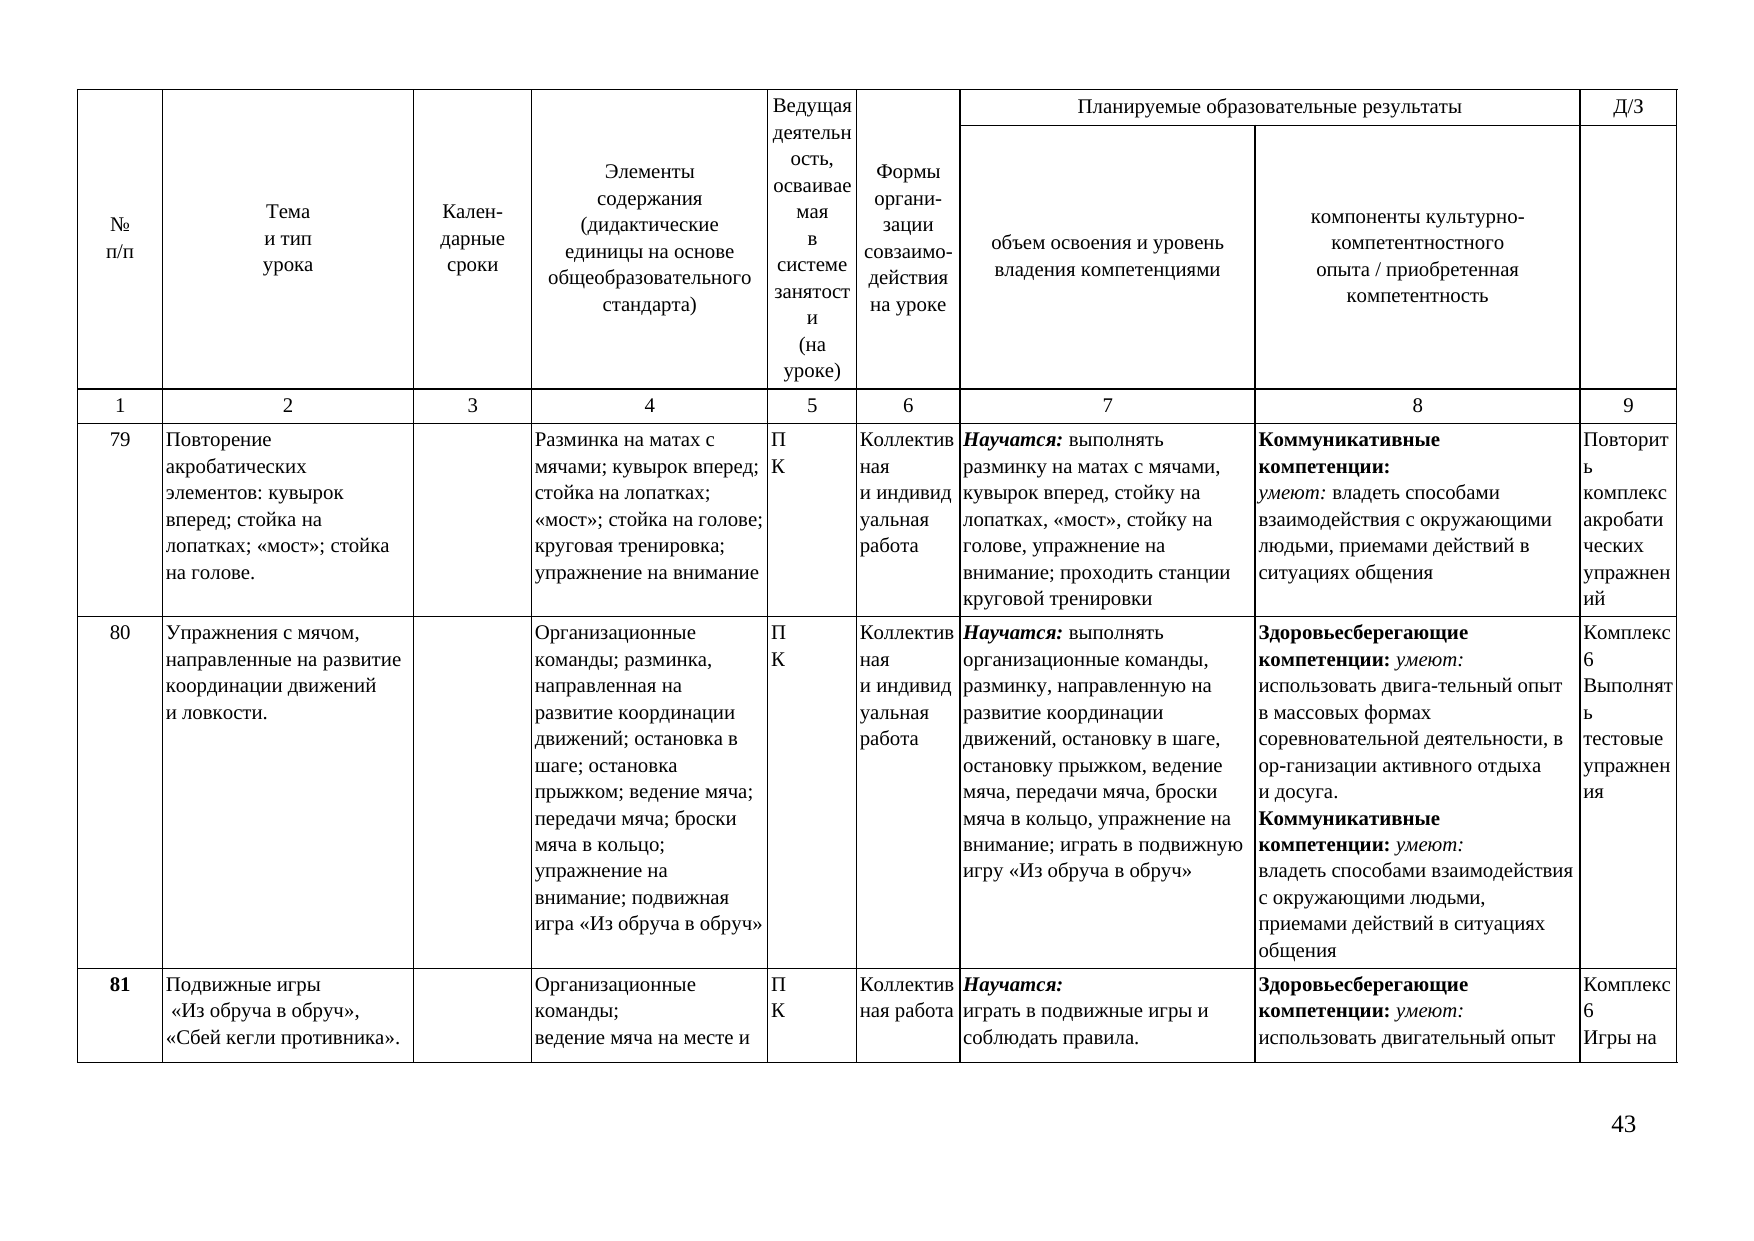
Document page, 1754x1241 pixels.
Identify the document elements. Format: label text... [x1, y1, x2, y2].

table_header Планируемые образовательные результаты [961, 90, 1579, 124]
table_cell Коллективная и индивидуальная работа [857, 424, 959, 616]
table_cell Повторить комплекс акробатических упражнений [1581, 424, 1676, 616]
table_cell Научатся: выполнять организационные команды, разминку, направленную на развитие координации движений, остановку в шаге, остановку прыжком, ведение мяча, передачи мяча, броски мяча в кольцо, упражнение на внимание; играть в подвижную игру «Из обруча в обруч» [961, 617, 1254, 968]
table_header Тема и тип урока [163, 90, 413, 388]
table_cell 7 [961, 390, 1254, 423]
table_cell 9 [1581, 390, 1676, 423]
table_header Д/З [1581, 90, 1676, 124]
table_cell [163, 969, 413, 1062]
table_cell 1 [78, 390, 162, 423]
table_cell П К [768, 617, 856, 968]
table_header Кален- дарные сроки [414, 90, 531, 388]
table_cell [1256, 969, 1579, 1062]
table_cell [414, 969, 531, 1062]
table_cell Комплекс 6 Выполнять тестовые упражнения [1581, 617, 1676, 968]
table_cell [532, 969, 767, 1062]
table_cell Коллективная работа [857, 969, 959, 1062]
table_cell 6 [857, 390, 959, 423]
table_cell 4 [532, 390, 767, 423]
table_cell [1581, 126, 1676, 388]
table_header Ведущая деятельность, осваиваемая в системе занятости (на уроке) [768, 90, 856, 388]
table_header Элементы содержания (дидактические единицы на основе общеобразовательного стандарта) [532, 90, 767, 388]
table_cell Повторение акробатических элементов: кувырок вперед; стойка на лопатках; «мост»; стойка на голове. [163, 424, 413, 616]
table_cell Коммуникативные компетенции: умеют: владеть способами взаимодействия с окружающими людьми, приемами действий в ситуациях общения [1256, 424, 1579, 616]
table_cell 81 [78, 969, 162, 1062]
table_cell [414, 617, 531, 968]
table_cell 5 [768, 390, 856, 423]
table_cell Коллективная и индивидуальная работа [857, 617, 959, 968]
table_cell Упражнения с мячом, направленные на развитие координации движений и ловкости. [163, 617, 413, 968]
table_cell П К [768, 424, 856, 616]
table_cell Разминка на матах с мячами; кувырок вперед; стойка на лопатках; «мост»; стойка на голове; круговая тренировка; упражнение на внимание [532, 424, 767, 616]
table_cell 8 [1256, 390, 1579, 423]
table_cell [1581, 969, 1676, 1062]
table_cell 79 [78, 424, 162, 616]
table_header № п/п [78, 90, 162, 388]
table_cell П К [768, 969, 856, 1062]
table_cell 2 [163, 390, 413, 423]
table_header Формы органи- зации совзаимо- действия на уроке [857, 90, 959, 388]
table_cell компоненты культурно- компетентностного опыта / приобретенная компетентность [1256, 126, 1579, 388]
table_cell Здоровьесберегающие компетенции: умеют: использовать двига-тельный опыт в массовых формах соревновательной деятельности, в ор-ганизации активного отдыха и досуга. Коммуникативные компетенции: умеют: владеть способами взаимодействия с окружающими людьми, приемами действий в ситуациях общения [1256, 617, 1579, 968]
table_cell 3 [414, 390, 531, 423]
table_cell Организационные команды; разминка, направленная на развитие координации движений; остановка в шаге; остановка прыжком; ведение мяча; передачи мяча; броски мяча в кольцо; упражнение на внимание; подвижная игра «Из обруча в обруч» [532, 617, 767, 968]
table_cell объем освоения и уровень владения компетенциями [961, 126, 1254, 388]
table_cell 80 [78, 617, 162, 968]
table_cell Научатся: выполнять разминку на матах с мячами, кувырок вперед, стойку на лопатках, «мост», стойку на голове, упражнение на внимание; проходить станции круговой тренировки [961, 424, 1254, 616]
table_cell [414, 424, 531, 616]
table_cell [961, 969, 1254, 1062]
